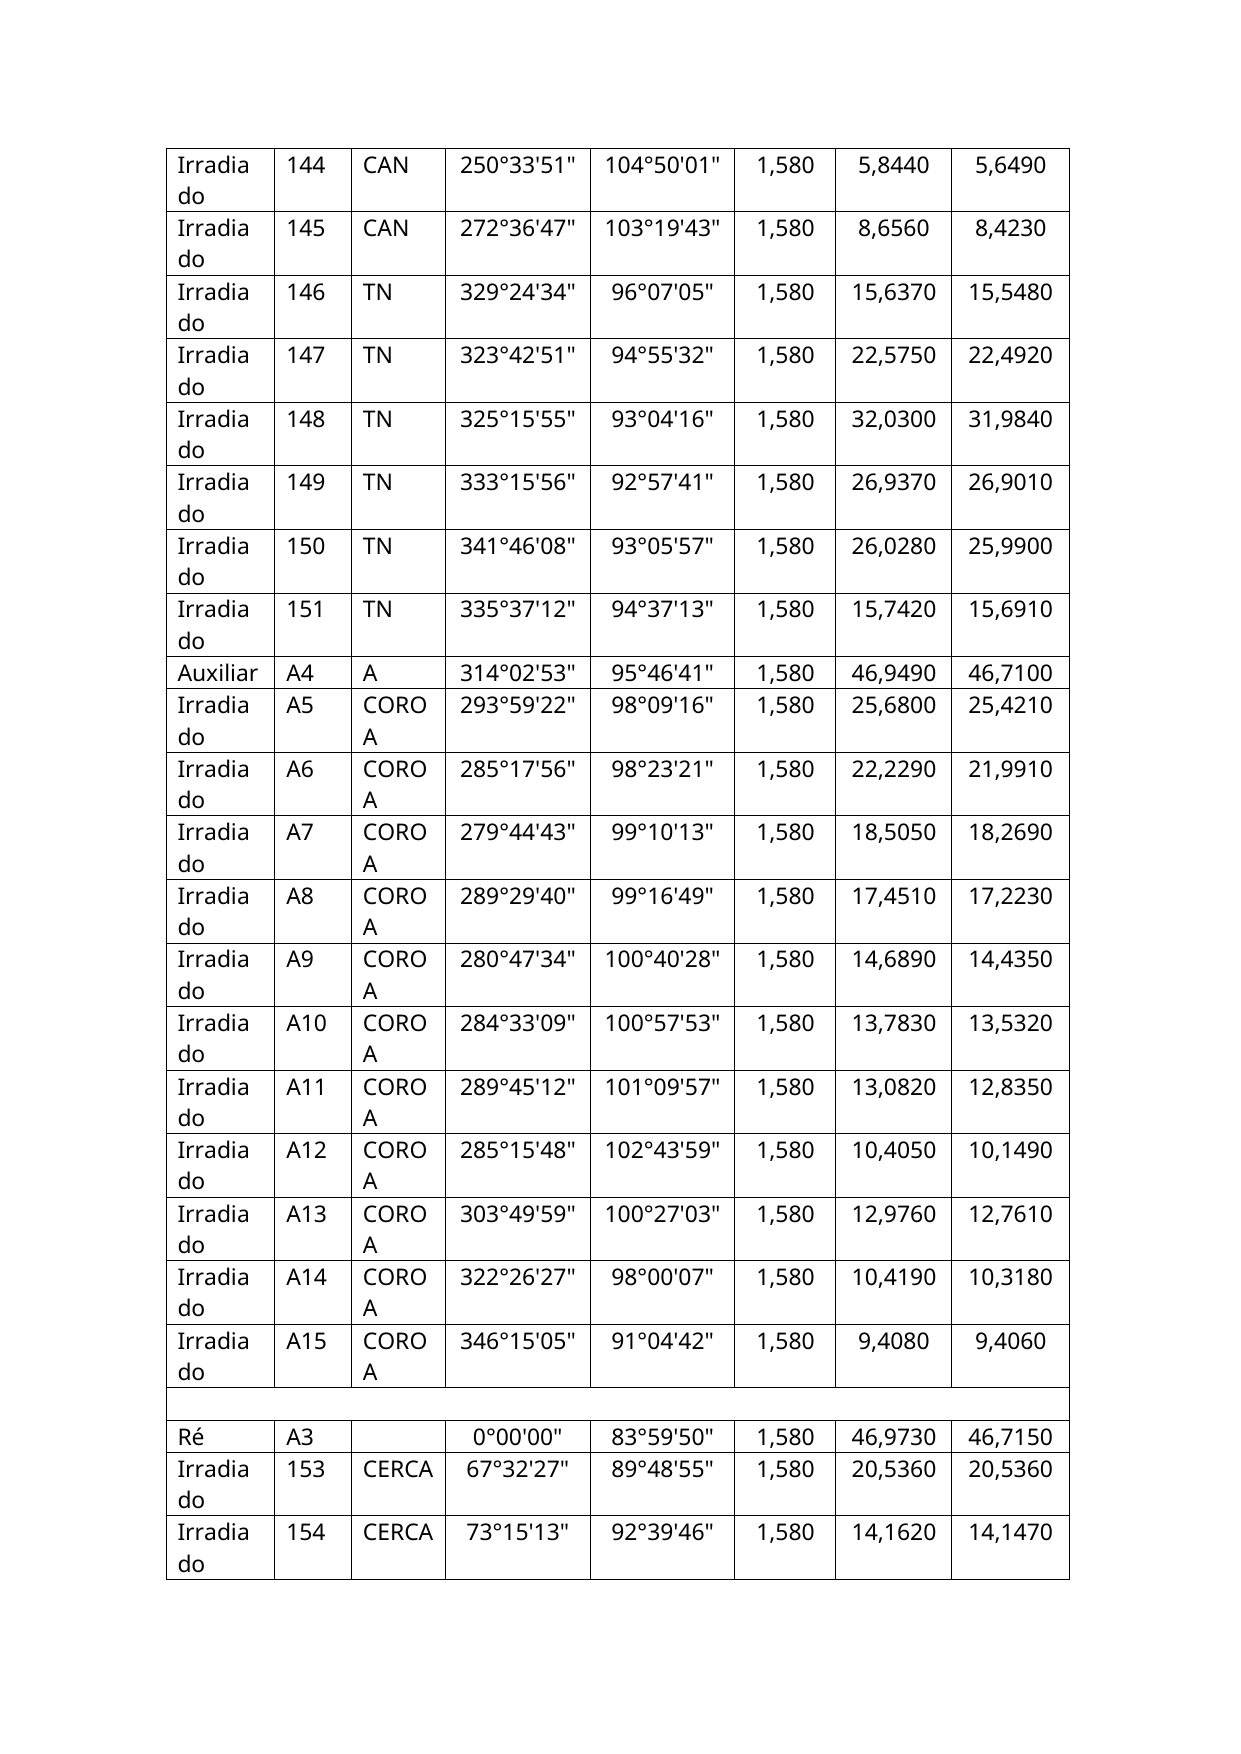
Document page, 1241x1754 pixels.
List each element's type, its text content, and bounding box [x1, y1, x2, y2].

table_cell A12 [275, 1134, 351, 1197]
table_cell COROA [352, 1261, 445, 1324]
table_cell [952, 1388, 1069, 1419]
table_cell 285°15'48" [446, 1134, 590, 1197]
table_cell 96°07'05" [591, 276, 734, 338]
table_cell TN [352, 403, 445, 465]
table_cell 1,580 [735, 1198, 835, 1260]
table_cell 154 [275, 1516, 351, 1579]
table_cell A10 [275, 1007, 351, 1069]
table_cell Irradiado [167, 753, 274, 815]
table_cell 13,5320 [952, 1007, 1069, 1069]
table_cell 32,0300 [836, 403, 951, 465]
table_cell 12,8350 [952, 1071, 1069, 1133]
table_cell 100°27'03" [591, 1198, 734, 1260]
table_cell 104°50'01" [591, 149, 734, 211]
table_cell 22,5750 [836, 339, 951, 402]
table_cell [445, 1388, 590, 1419]
table_cell 14,1620 [836, 1516, 951, 1579]
table_cell 289°45'12" [446, 1071, 590, 1133]
table_cell 1,580 [735, 594, 835, 656]
table_cell COROA [352, 1071, 445, 1133]
table_cell TN [352, 466, 445, 529]
table_cell CERCA [352, 1453, 445, 1515]
table_cell 5,6490 [952, 149, 1069, 211]
table_cell 1,580 [735, 1134, 835, 1197]
table_cell 303°49'59" [446, 1198, 590, 1260]
table_cell Irradiado [167, 1261, 274, 1324]
table_cell 92°57'41" [591, 466, 734, 529]
table_cell 346°15'05" [446, 1325, 590, 1387]
table_cell 31,9840 [952, 403, 1069, 465]
table_cell COROA [352, 1325, 445, 1387]
table_cell Irradiado [167, 1516, 274, 1579]
table_cell 1,580 [735, 816, 835, 879]
table_cell Irradiado [167, 149, 274, 211]
table_cell 101°09'57" [591, 1071, 734, 1133]
table_cell 341°46'08" [446, 530, 590, 592]
table_cell 144 [275, 149, 351, 211]
table_cell 46,7100 [952, 657, 1069, 688]
table_cell 17,4510 [836, 880, 951, 942]
table_cell 1,580 [735, 1007, 835, 1069]
table_cell A11 [275, 1071, 351, 1133]
table_cell TN [352, 339, 445, 402]
table_cell COROA [352, 1007, 445, 1069]
table_cell Ré [167, 1421, 274, 1452]
table_cell A5 [275, 689, 351, 752]
table_cell COROA [352, 689, 445, 752]
table_cell 329°24'34" [446, 276, 590, 338]
table_cell [351, 1388, 445, 1419]
table_cell 1,580 [735, 339, 835, 402]
table_cell A14 [275, 1261, 351, 1324]
table_cell 147 [275, 339, 351, 402]
table_cell Irradiado [167, 1325, 274, 1387]
table_cell 8,6560 [836, 212, 951, 275]
table_cell 1,580 [735, 880, 835, 942]
table_cell 94°55'32" [591, 339, 734, 402]
table_cell 272°36'47" [446, 212, 590, 275]
table_cell A4 [275, 657, 351, 688]
table_cell 20,5360 [836, 1453, 951, 1515]
table_cell Irradiado [167, 1134, 274, 1197]
table_cell 1,580 [735, 1325, 835, 1387]
table_cell 67°32'27" [446, 1453, 590, 1515]
table_cell 1,580 [735, 1516, 835, 1579]
table_cell Irradiado [167, 944, 274, 1006]
table_cell 153 [275, 1453, 351, 1515]
table_cell 89°48'55" [591, 1453, 734, 1515]
table_cell 26,0280 [836, 530, 951, 592]
table_cell 73°15'13" [446, 1516, 590, 1579]
table_cell 1,580 [735, 944, 835, 1006]
table_cell 98°09'16" [591, 689, 734, 752]
table_cell 46,9490 [836, 657, 951, 688]
table_cell Irradiado [167, 1007, 274, 1069]
table_cell COROA [352, 880, 445, 942]
table_cell 151 [275, 594, 351, 656]
table_cell 285°17'56" [446, 753, 590, 815]
table_cell 323°42'51" [446, 339, 590, 402]
table_cell Auxiliar [167, 657, 274, 688]
table_cell 12,7610 [952, 1198, 1069, 1260]
table_cell 92°39'46" [591, 1516, 734, 1579]
table_cell Irradiado [167, 339, 274, 402]
table_cell A8 [275, 880, 351, 942]
table_cell Irradiado [167, 816, 274, 879]
table_cell [735, 1388, 836, 1419]
table_cell 325°15'55" [446, 403, 590, 465]
table_cell 98°23'21" [591, 753, 734, 815]
table_cell 280°47'34" [446, 944, 590, 1006]
table_cell 98°00'07" [591, 1261, 734, 1324]
table_cell 25,4210 [952, 689, 1069, 752]
table_cell 46,9730 [836, 1421, 951, 1452]
table_cell 46,7150 [952, 1421, 1069, 1452]
table_cell Irradiado [167, 403, 274, 465]
table_cell 1,580 [735, 276, 835, 338]
table_cell 20,5360 [952, 1453, 1069, 1515]
table_cell 333°15'56" [446, 466, 590, 529]
table_cell Irradiado [167, 1198, 274, 1260]
table_cell 1,580 [735, 689, 835, 752]
table_cell A15 [275, 1325, 351, 1387]
table_cell 9,4060 [952, 1325, 1069, 1387]
table_cell 322°26'27" [446, 1261, 590, 1324]
table_cell 14,4350 [952, 944, 1069, 1006]
table_cell 17,2230 [952, 880, 1069, 942]
table_cell Irradiado [167, 1071, 274, 1133]
table_cell 15,7420 [836, 594, 951, 656]
table_cell 150 [275, 530, 351, 592]
table_cell 1,580 [735, 1071, 835, 1133]
table_cell COROA [352, 1198, 445, 1260]
table_cell 26,9370 [836, 466, 951, 529]
table_cell 8,4230 [952, 212, 1069, 275]
table_cell 5,8440 [836, 149, 951, 211]
table_cell 95°46'41" [591, 657, 734, 688]
table_cell CAN [352, 212, 445, 275]
table_cell 146 [275, 276, 351, 338]
table_cell Irradiado [167, 594, 274, 656]
table_cell 9,4080 [836, 1325, 951, 1387]
table_cell 102°43'59" [591, 1134, 734, 1197]
table_cell 289°29'40" [446, 880, 590, 942]
table_cell 15,6370 [836, 276, 951, 338]
table_cell TN [352, 276, 445, 338]
table_cell 14,6890 [836, 944, 951, 1006]
table_cell 145 [275, 212, 351, 275]
table_cell A6 [275, 753, 351, 815]
table_cell 99°10'13" [591, 816, 734, 879]
table_cell 13,0820 [836, 1071, 951, 1133]
table_cell 293°59'22" [446, 689, 590, 752]
table_cell 1,580 [735, 1421, 835, 1452]
table_cell Irradiado [167, 689, 274, 752]
table_cell 10,1490 [952, 1134, 1069, 1197]
table_cell A [352, 657, 445, 688]
table_cell 13,7830 [836, 1007, 951, 1069]
table_cell 1,580 [735, 753, 835, 815]
table_cell 149 [275, 466, 351, 529]
table_cell 0°00'00" [446, 1421, 590, 1452]
table_cell 93°05'57" [591, 530, 734, 592]
table_cell 22,2290 [836, 753, 951, 815]
table_cell COROA [352, 944, 445, 1006]
table_cell 10,4190 [836, 1261, 951, 1324]
table_cell 22,4920 [952, 339, 1069, 402]
table_cell 148 [275, 403, 351, 465]
table_cell 335°37'12" [446, 594, 590, 656]
table_cell TN [352, 530, 445, 592]
table_cell Irradiado [167, 466, 274, 529]
table_cell 94°37'13" [591, 594, 734, 656]
table_cell 15,6910 [952, 594, 1069, 656]
table_cell Irradiado [167, 276, 274, 338]
table_cell 18,2690 [952, 816, 1069, 879]
table_cell Irradiado [167, 1453, 274, 1515]
table_cell 100°57'53" [591, 1007, 734, 1069]
table_cell A3 [275, 1421, 351, 1452]
table_cell 10,3180 [952, 1261, 1069, 1324]
table_cell 10,4050 [836, 1134, 951, 1197]
table_cell COROA [352, 753, 445, 815]
table_cell COROA [352, 816, 445, 879]
table_cell 1,580 [735, 212, 835, 275]
table_cell TN [352, 594, 445, 656]
table_cell [590, 1388, 734, 1419]
table_cell 12,9760 [836, 1198, 951, 1260]
table_cell 1,580 [735, 530, 835, 592]
table_cell 250°33'51" [446, 149, 590, 211]
table_cell 99°16'49" [591, 880, 734, 942]
table_cell Irradiado [167, 212, 274, 275]
table_cell [352, 1421, 445, 1452]
table_cell 103°19'43" [591, 212, 734, 275]
table_cell CAN [352, 149, 445, 211]
table_cell 25,6800 [836, 689, 951, 752]
table_cell 93°04'16" [591, 403, 734, 465]
table_cell 25,9900 [952, 530, 1069, 592]
table_cell A9 [275, 944, 351, 1006]
table_cell 279°44'43" [446, 816, 590, 879]
table_cell CERCA [352, 1516, 445, 1579]
table_cell [275, 1388, 351, 1419]
table_cell 1,580 [735, 466, 835, 529]
table_cell Irradiado [167, 880, 274, 942]
table_cell 284°33'09" [446, 1007, 590, 1069]
table_cell Irradiado [167, 530, 274, 592]
table_cell A13 [275, 1198, 351, 1260]
table_cell 1,580 [735, 1453, 835, 1515]
table_cell 1,580 [735, 403, 835, 465]
table_cell 15,5480 [952, 276, 1069, 338]
table_cell 26,9010 [952, 466, 1069, 529]
table_cell COROA [352, 1134, 445, 1197]
table_cell 21,9910 [952, 753, 1069, 815]
table_cell A7 [275, 816, 351, 879]
table_cell 1,580 [735, 1261, 835, 1324]
table_cell 1,580 [735, 149, 835, 211]
table_cell 18,5050 [836, 816, 951, 879]
table_cell 314°02'53" [446, 657, 590, 688]
table_cell 1,580 [735, 657, 835, 688]
table_cell 14,1470 [952, 1516, 1069, 1579]
table_cell 100°40'28" [591, 944, 734, 1006]
table_cell 83°59'50" [591, 1421, 734, 1452]
table_cell [836, 1388, 952, 1419]
table_cell [167, 1388, 275, 1419]
table_cell 91°04'42" [591, 1325, 734, 1387]
